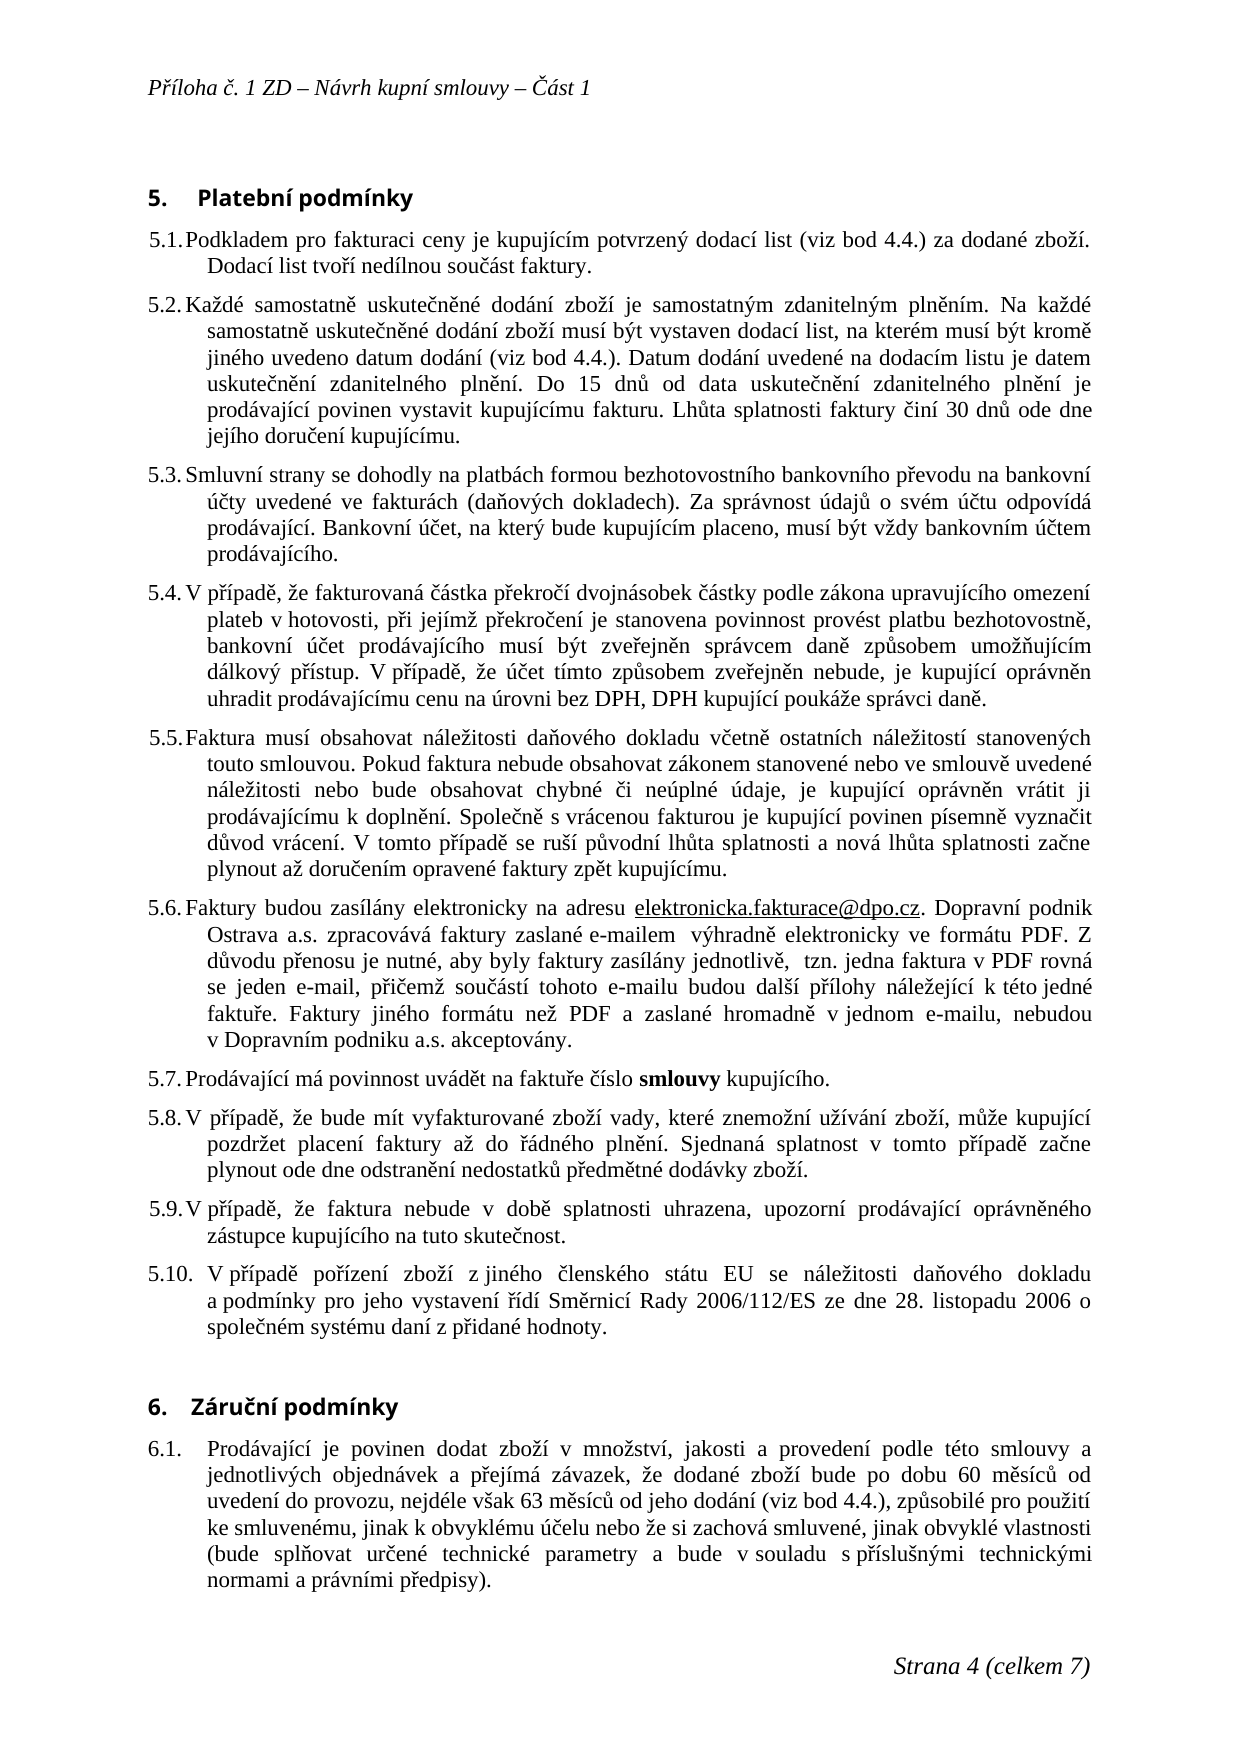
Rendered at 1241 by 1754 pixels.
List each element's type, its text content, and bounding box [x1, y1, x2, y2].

list V případě, že fakturovaná částka překročí dvojnásobek částky podle zákona upravujícího omezení plateb v hotovosti, při jejímž překročení je stanovena povinnost provést platbu bezhotovostně, bankovní účet prodávajícího musí být zveřejněn správcem daně způsobem umožňujícím dálkový přístup. V případě, že účet tímto způsobem zveřejněn nebude, je kupující oprávněn uhradit prodávajícímu cenu na úrovni bez DPH, DPH kupující poukáže správci daně. [148, 579, 1092, 711]
list Faktury budou zasílány elektronicky na adresu elektronicka.fakturace@dpo.cz. Dopravní podnik Ostrava a.s. zpracovává faktury zaslané e-mailem výhradně elektronicky ve formátu PDF. Z důvodu přenosu je nutné, aby byly faktury zasílány jednotlivě, tzn. jedna faktura v PDF rovná se jeden e-mail, přičemž součástí tohoto e-mailu budou další přílohy náležející k této jedné faktuře. Faktury jiného formátu než PDF a zaslané hromadně v jednom e-mailu, nebudou v Dopravním podniku a.s. akceptovány. [148, 894, 1092, 1052]
list Prodávající je povinen dodat zboží v množství, jakosti a provedení podle této smlouvy a jednotlivých objednávek a přejímá závazek, že dodané zboží bude po dobu 60 měsíců od uvedení do provozu, nejdéle však 63 měsíců od jeho dodání (viz bod 4.4.), způsobilé pro použití ke smluvenému, jinak k obvyklému účelu nebo že si zachová smluvené, jinak obvyklé vlastnosti (bude splňovat určené technické parametry a bude v souladu s příslušnými technickými normami a právními předpisy). [148, 1435, 1092, 1593]
subtitle 5. Platební podmínky [148, 182, 1092, 213]
list Smluvní strany se dohodly na platbách formou bezhotovostního bankovního převodu na bankovní účty uvedené ve fakturách (daňových dokladech). Za správnost údajů o svém účtu odpovídá prodávající. Bankovní účet, na který bude kupujícím placeno, musí být vždy bankovním účtem prodávajícího. [148, 461, 1092, 567]
subtitle 6. Záruční podmínky [148, 1391, 1092, 1422]
list Podkladem pro fakturaci ceny je kupujícím potvrzený dodací list (viz bod 4.4.) za dodané zboží. Dodací list tvoří nedílnou součást faktury. [149, 226, 1092, 278]
list V případě, že faktura nebude v době splatnosti uhrazena, upozorní prodávající oprávněného zástupce kupujícího na tuto skutečnost. [149, 1195, 1092, 1248]
list V případě, že bude mít vyfakturované zboží vady, které znemožní užívání zboží, může kupující pozdržet placení faktury až do řádného plnění. Sjednaná splatnost v tomto případě začne plynout ode dne odstranění nedostatků předmětné dodávky zboží. [148, 1104, 1092, 1183]
list Prodávající má povinnost uvádět na faktuře číslo smlouvy kupujícího. [148, 1065, 1092, 1091]
list V případě pořízení zboží z jiného členského státu EU se náležitosti daňového dokladu a podmínky pro jeho vystavení řídí Směrnicí Rady 2006/112/ES ze dne 28. listopadu 2006 o společném systému daní z přidané hodnoty. [148, 1261, 1092, 1339]
list Každé samostatně uskutečněné dodání zboží je samostatným zdanitelným plněním. Na každé samostatně uskutečněné dodání zboží musí být vystaven dodací list, na kterém musí být kromě jiného uvedeno datum dodání (viz bod 4.4.). Datum dodání uvedené na dodacím listu je datem uskutečnění zdanitelného plnění. Do 15 dnů od data uskutečnění zdanitelného plnění je prodávající povinen vystavit kupujícímu fakturu. Lhůta splatnosti faktury činí 30 dnů ode dne jejího doručení kupujícímu. [148, 291, 1092, 449]
list Faktura musí obsahovat náležitosti daňového dokladu včetně ostatních náležitostí stanovených touto smlouvou. Pokud faktura nebude obsahovat zákonem stanovené nebo ve smlouvě uvedené náležitosti nebo bude obsahovat chybné či neúplné údaje, je kupující oprávněn vrátit ji prodávajícímu k doplnění. Společně s vrácenou fakturou je kupující povinen písemně vyznačit důvod vrácení. V tomto případě se ruší původní lhůta splatnosti a nová lhůta splatnosti začne plynout až doručením opravené faktury zpět kupujícímu. [149, 724, 1092, 882]
